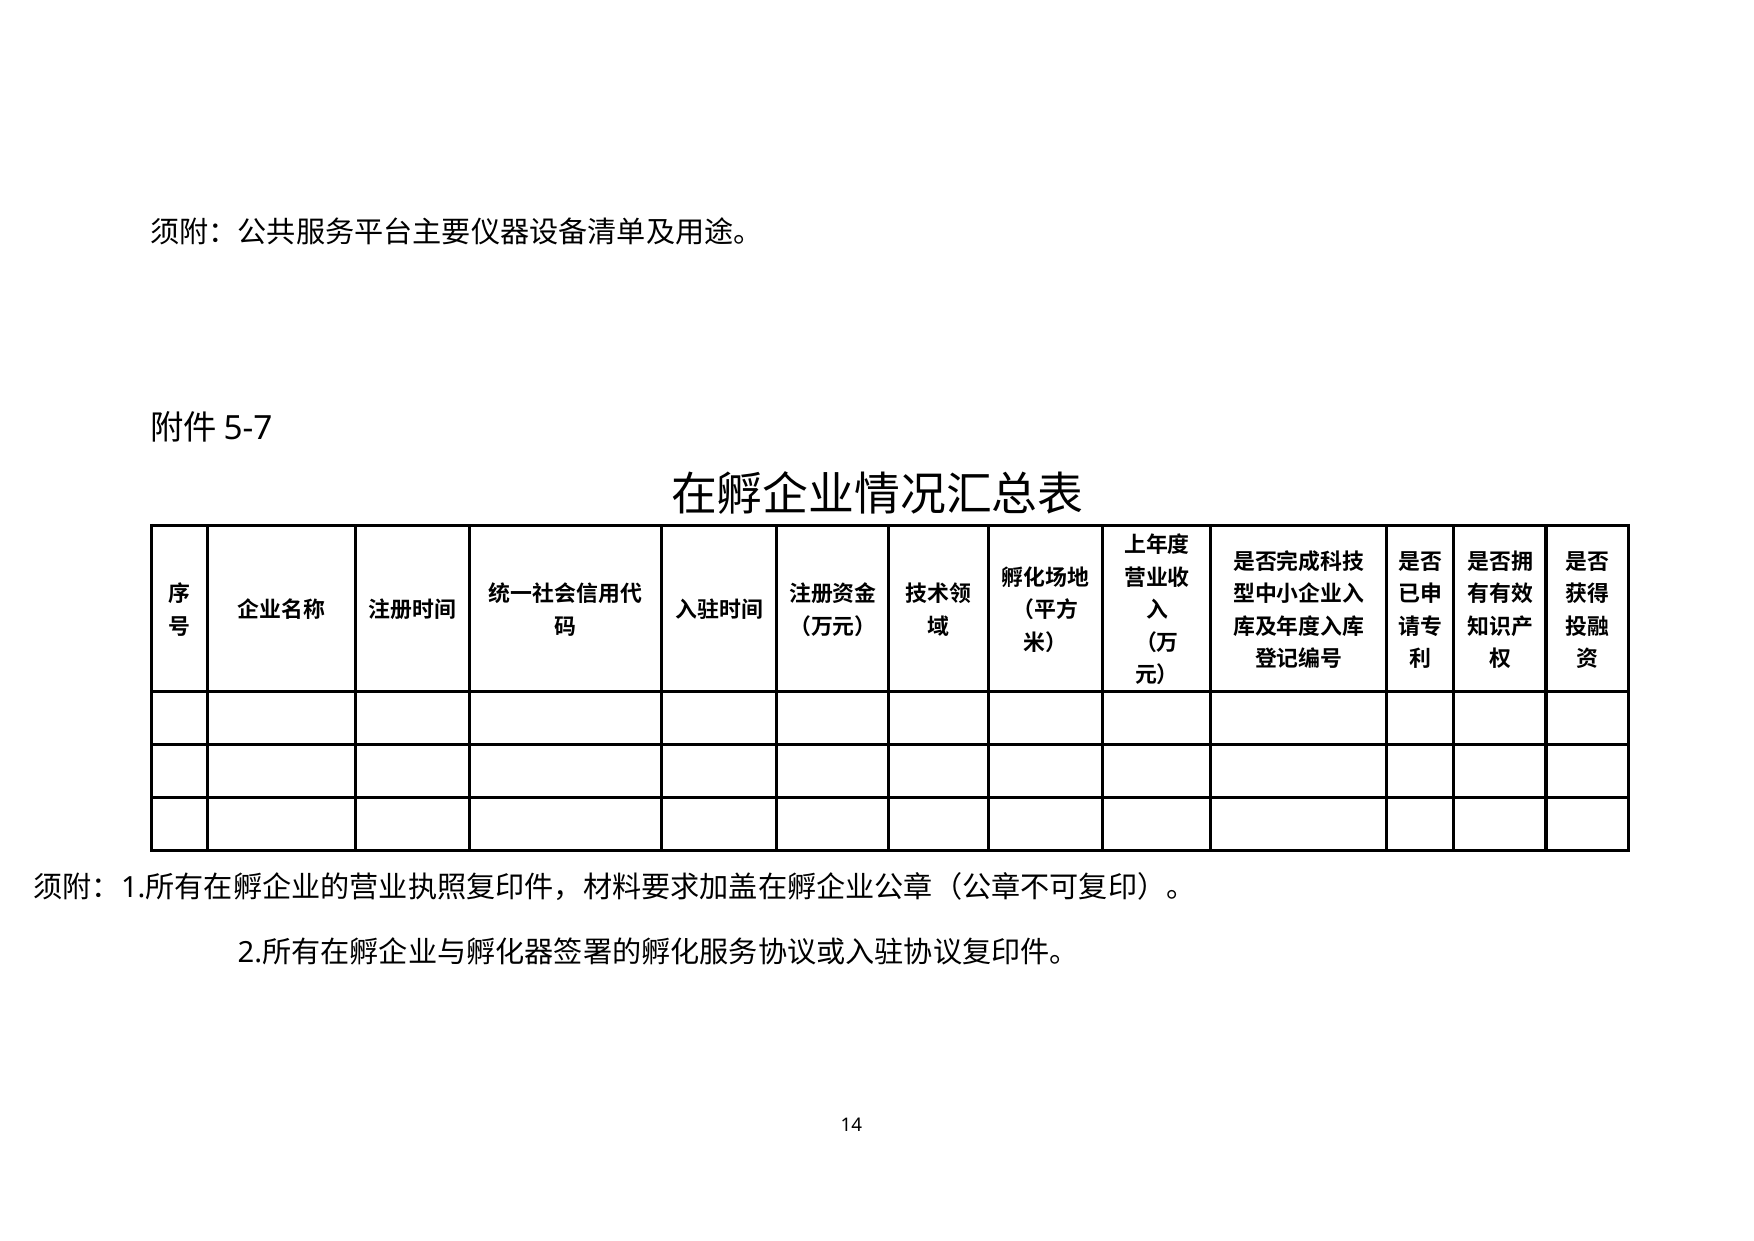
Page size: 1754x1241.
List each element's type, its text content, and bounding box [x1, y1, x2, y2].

table_cell [663, 799, 775, 849]
table_cell [1212, 693, 1385, 743]
table_cell [209, 746, 354, 796]
table_header 入驻时间 [663, 527, 775, 689]
table_cell [890, 746, 987, 796]
table_header 统一社会信用代码 [471, 527, 660, 689]
table_cell [663, 746, 775, 796]
table_cell [1388, 799, 1452, 849]
table_cell [1455, 799, 1544, 849]
text 在孵企业情况汇总表 [150, 458, 1604, 524]
table_header 是否获得投融资 [1548, 527, 1627, 689]
table_cell [1388, 746, 1452, 796]
table_cell [153, 799, 206, 849]
table_cell [1104, 799, 1209, 849]
table_cell [1548, 799, 1627, 849]
table_cell [209, 799, 354, 849]
text 附件5-7 [150, 393, 1604, 458]
table_cell [778, 746, 887, 796]
table_cell [1388, 693, 1452, 743]
table_cell [990, 693, 1101, 743]
text 2.所有在孵企业与孵化器签署的孵化服务协议或入驻协议复印件。 [150, 917, 1604, 982]
table_header 企业名称 [209, 527, 354, 689]
table_cell [778, 799, 887, 849]
text 须附：1.所有在孵企业的营业执照复印件，材料要求加盖在孵企业公章（公章不可复印）。 [33, 852, 1604, 917]
table_cell [990, 799, 1101, 849]
table_header 上年度营业收入 （万元） [1104, 527, 1209, 689]
table_cell [209, 693, 354, 743]
table_header 注册资金（万元） [778, 527, 887, 689]
table_cell [357, 693, 468, 743]
table_cell [357, 799, 468, 849]
table_cell [1212, 746, 1385, 796]
table_cell [1212, 799, 1385, 849]
table_cell [1548, 746, 1627, 796]
table_cell [153, 746, 206, 796]
table_cell [778, 693, 887, 743]
table_cell [471, 746, 660, 796]
table_header 是否完成科技型中小企业入库及年度入库登记编号 [1212, 527, 1385, 689]
table_header 是否已申请专利 [1388, 527, 1452, 689]
table_cell [1455, 693, 1544, 743]
table_cell [890, 799, 987, 849]
table_header 技术领域 [890, 527, 987, 689]
table_cell [1548, 693, 1627, 743]
table_cell [890, 693, 987, 743]
table_header 是否拥有有效知识产权 [1455, 527, 1544, 689]
table_cell [357, 746, 468, 796]
table_cell [1455, 746, 1544, 796]
table_header 注册时间 [357, 527, 468, 689]
table_cell [663, 693, 775, 743]
table_cell [153, 693, 206, 743]
table_cell [1104, 746, 1209, 796]
table_cell [1104, 693, 1209, 743]
table_cell [471, 799, 660, 849]
text 须附：公共服务平台主要仪器设备清单及用途。 [150, 198, 1604, 263]
table_cell [471, 693, 660, 743]
table_header 序号 [153, 527, 206, 689]
table_header 孵化场地 （平方米） [990, 527, 1101, 689]
table_cell [990, 746, 1101, 796]
